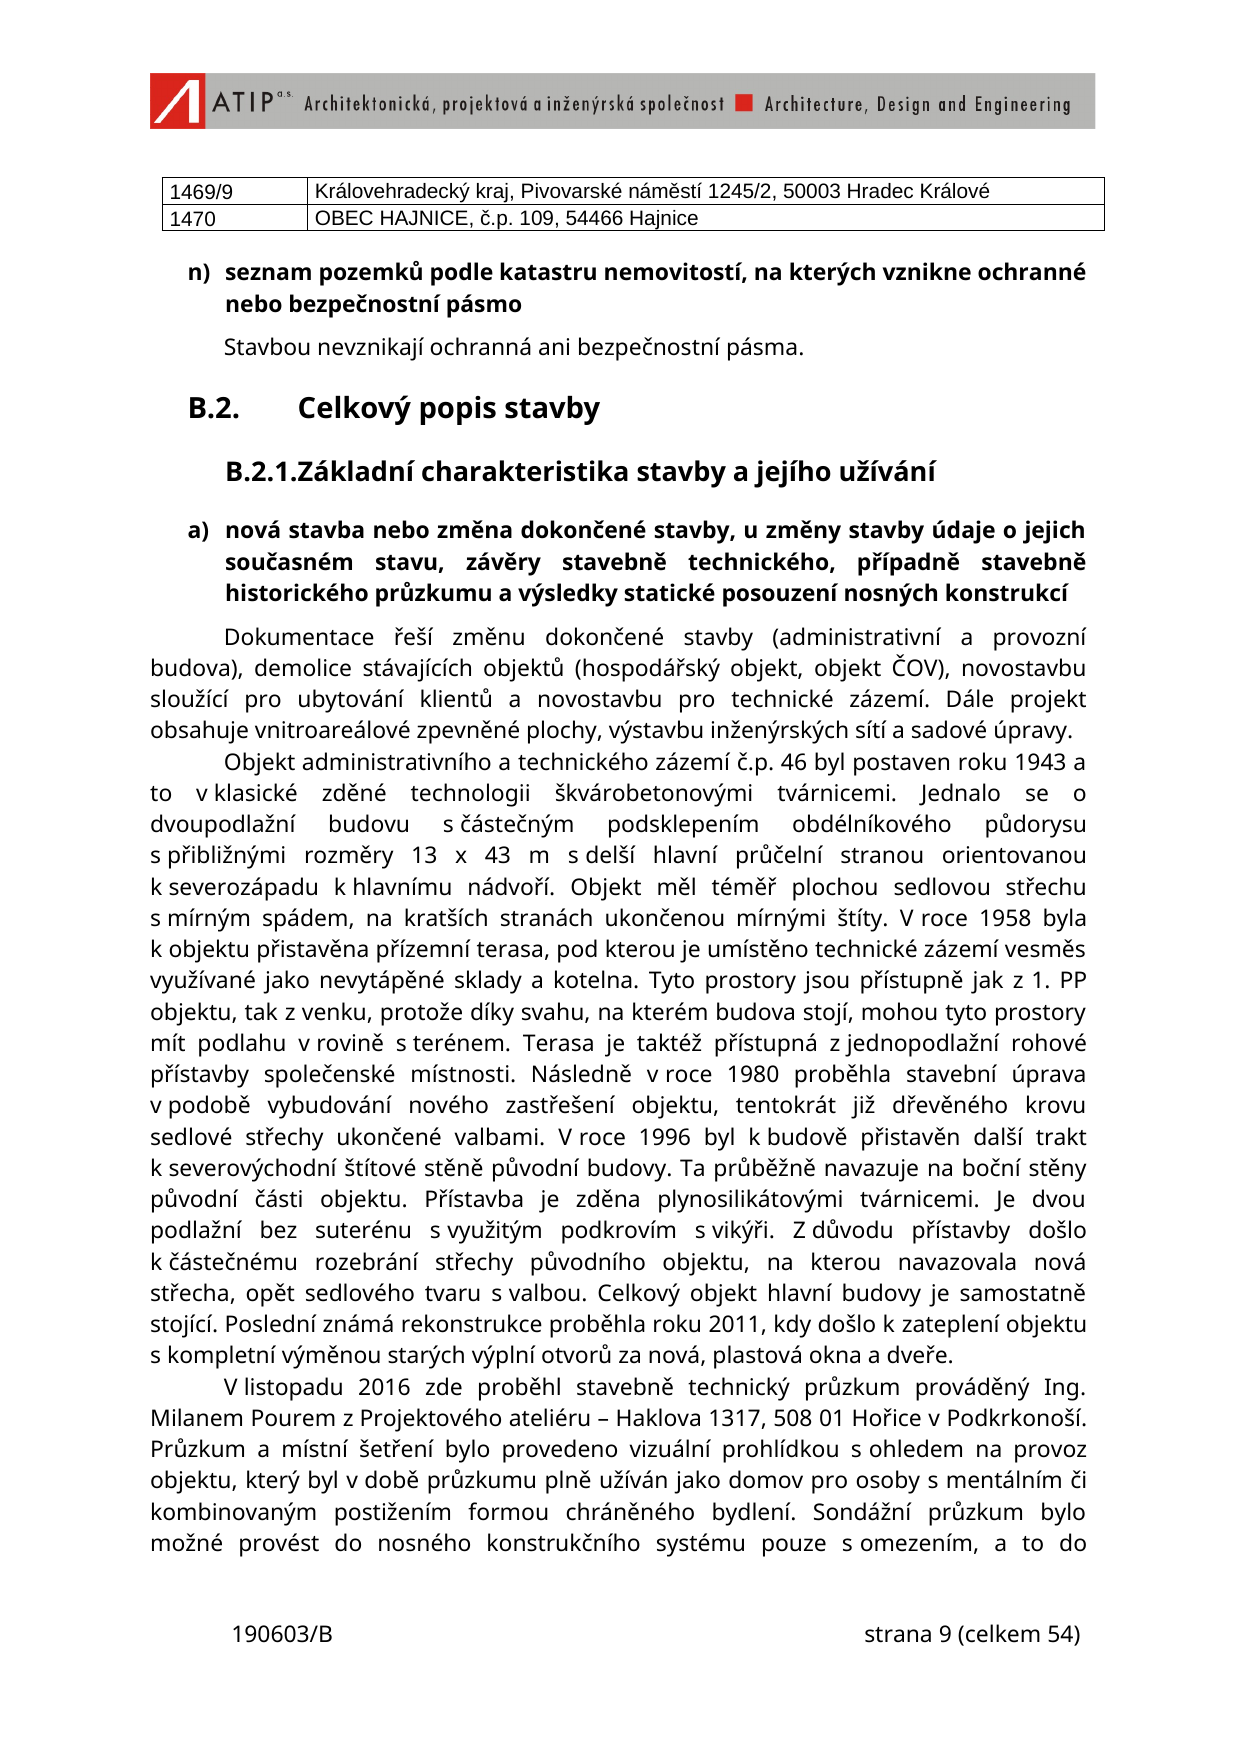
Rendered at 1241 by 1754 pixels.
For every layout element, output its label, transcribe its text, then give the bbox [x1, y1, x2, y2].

text Dokumentace řeší změnu dokončené stavby (administrativní a provozní budova), demolice stávajících objektů (hospodářský objekt, objekt ČOV), novostavbu sloužící pro ubytování klientů a novostavbu pro technické zázemí. Dále projekt obsahuje vnitroareálové zpevněné plochy, výstavbu inženýrských sítí a sadové úpravy. [150, 620, 1087, 745]
subtitle seznam pozemků podle katastru nemovitostí, na kterých vznikne ochranné nebo bezpečnostní pásmo [187, 256, 1087, 319]
text Stavbou nevznikají ochranná ani bezpečnostní pásma. [224, 331, 1087, 363]
table_cell Královehradecký kraj, Pivovarské náměstí 1245/2, 50003 Hradec Králové [308, 178, 1104, 204]
table_cell 1469/9 [163, 178, 307, 204]
subtitle nová stavba nebo změna dokončené stavby, u změny stavby údaje o jejich současném stavu, závěry stavebně technického, případně stavebně historického průzkumu a výsledky statické posouzení nosných konstrukcí [187, 514, 1087, 608]
picture [150, 73, 1096, 129]
text Objekt administrativního a technického zázemí č.p. 46 byl postaven roku 1943 a to v klasické zděné technologii škvárobetonovými tvárnicemi. Jednalo se o dvoupodlažní budovu s částečným podsklepením obdélníkového půdorysu s přibližnými rozměry 13 x 43 m s delší hlavní průčelní stranou orientovanou k severozápadu k hlavnímu nádvoří. Objekt měl téměř plochou sedlovou střechu s mírným spádem, na kratších stranách ukončenou mírnými štíty. V roce 1958 byla k objektu přistavěna přízemní terasa, pod kterou je umístěno technické zázemí vesměs využívané jako nevytápěné sklady a kotelna. Tyto prostory jsou přístupně jak z 1. PP objektu, tak z venku, protože díky svahu, na kterém budova stojí, mohou tyto prostory mít podlahu v rovině s terénem. Terasa je taktéž přístupná z jednopodlažní rohové přístavby společenské místnosti. Následně v roce 1980 proběhla stavební úprava v podobě vybudování nového zastřešení objektu, tentokrát již dřevěného krovu sedlové střechy ukončené valbami. V roce 1996 byl k budově přistavěn další trakt k severovýchodní štítové stěně původní budovy. Ta průběžně navazuje na boční stěny původní části objektu. Přístavba je zděna plynosilikátovými tvárnicemi. Je dvou podlažní bez suterénu s využitým podkrovím s vikýři. Z důvodu přístavby došlo k částečnému rozebrání střechy původního objektu, na kterou navazovala nová střecha, opět sedlového tvaru s valbou. Celkový objekt hlavní budovy je samostatně stojící. Poslední známá rekonstrukce proběhla roku 2011, kdy došlo k zateplení objektu s kompletní výměnou starých výplní otvorů za nová, plastová okna a dveře. [150, 745, 1087, 1370]
table_cell OBEC HAJNICE, č.p. 109, 54466 Hajnice [308, 205, 1104, 230]
table_cell 1470 [163, 205, 307, 230]
subtitle Celkový popis stavby [187, 388, 1087, 427]
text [150, 1370, 1087, 1558]
subtitle Základní charakteristika stavby a jejího užívání [225, 452, 1087, 489]
